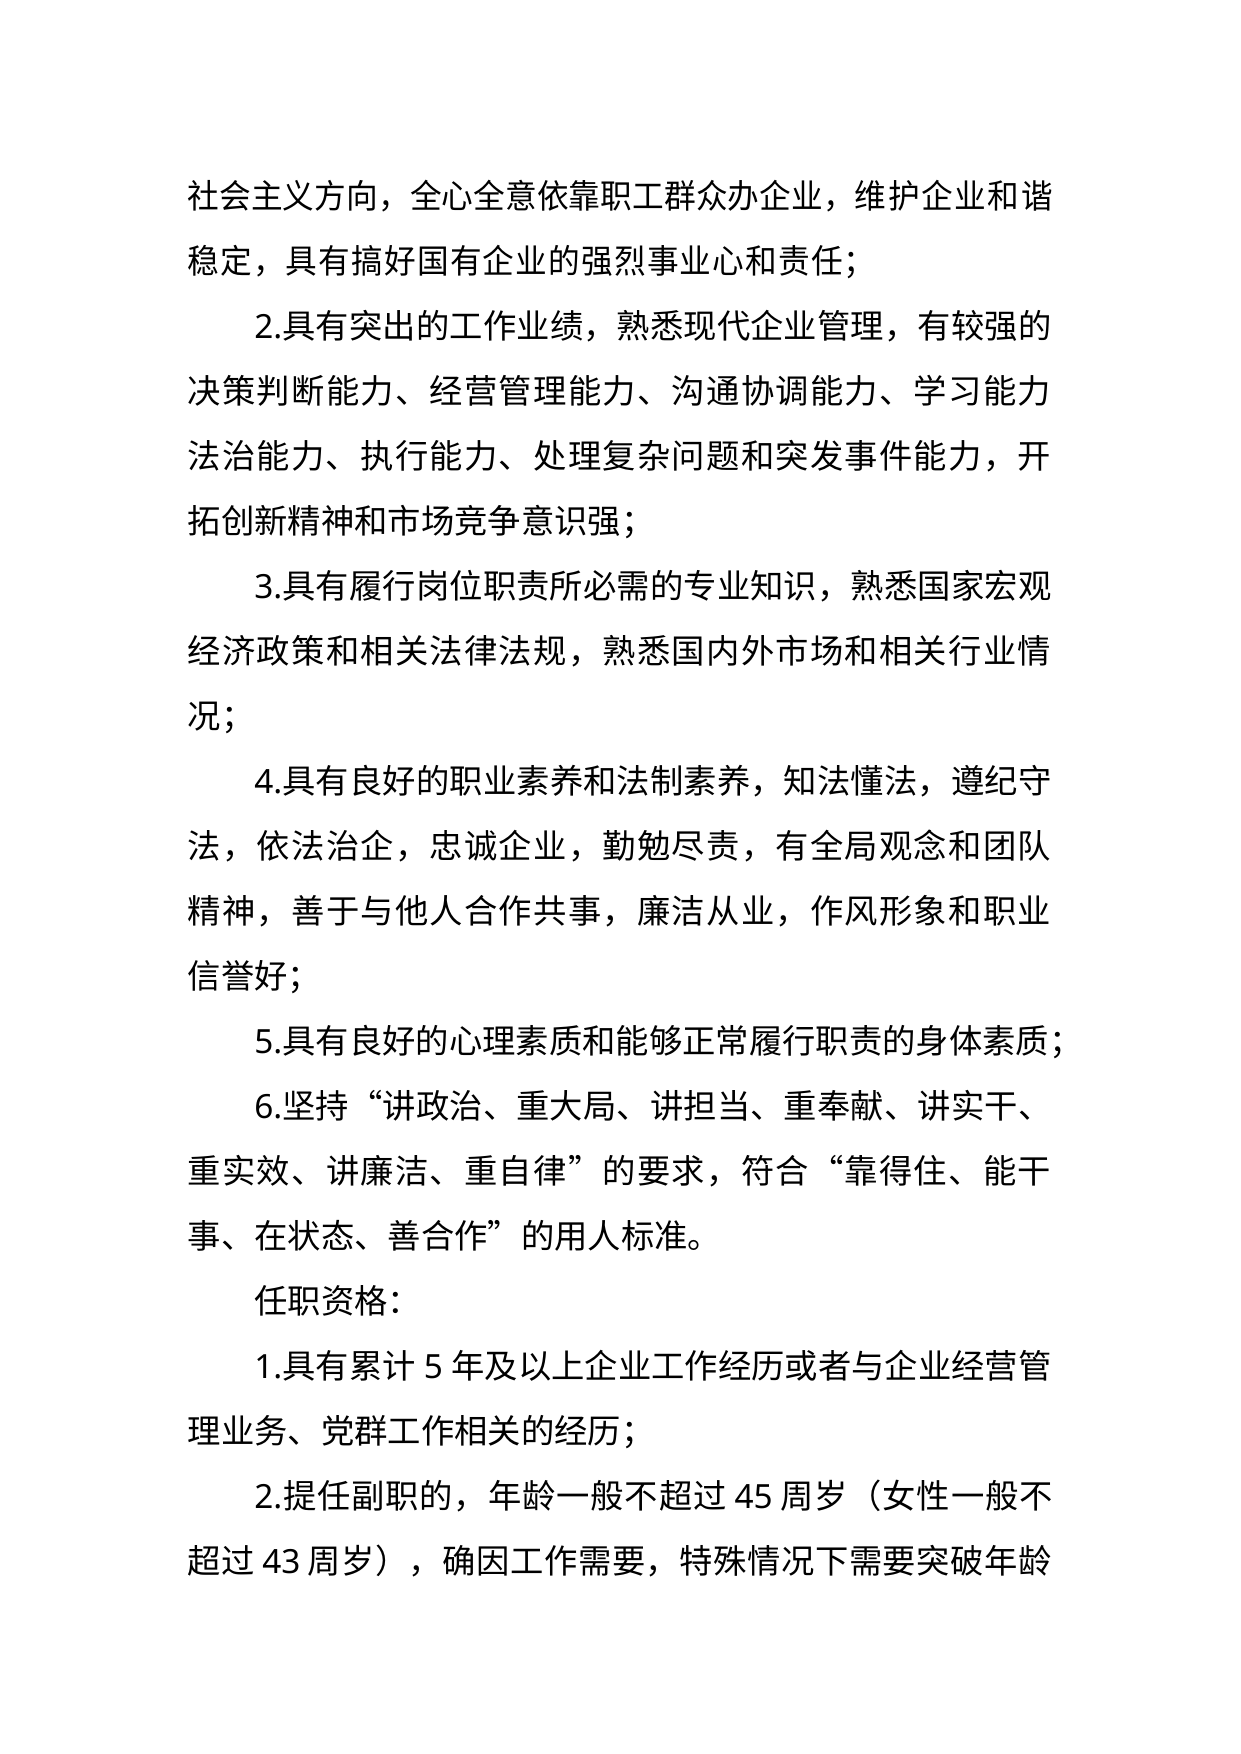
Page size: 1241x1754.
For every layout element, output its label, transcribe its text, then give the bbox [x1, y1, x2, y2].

text 1.具有累计 5 年及以上企业工作经历或者与企业经营管理业务、党群工作相关的经历； [187, 1332, 1053, 1462]
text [187, 1462, 1053, 1592]
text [187, 162, 1053, 292]
text 任职资格： [187, 1267, 1053, 1332]
text 3.具有履行岗位职责所必需的专业知识，熟悉国家宏观经济政策和相关法律法规，熟悉国内外市场和相关行业情况； [187, 552, 1053, 747]
text 4.具有良好的职业素养和法制素养，知法懂法，遵纪守法，依法治企，忠诚企业，勤勉尽责，有全局观念和团队精神，善于与他人合作共事，廉洁从业，作风形象和职业信誉好； [187, 747, 1053, 1007]
text 6.坚持“讲政治、重大局、讲担当、重奉献、讲实干、重实效、讲廉洁、重自律”的要求，符合“靠得住、能干事、在状态、善合作”的用人标准。 [187, 1072, 1053, 1267]
text 5.具有良好的心理素质和能够正常履行职责的身体素质； [187, 1007, 1053, 1072]
text 2.具有突出的工作业绩，熟悉现代企业管理，有较强的决策判断能力、经营管理能力、沟通协调能力、学习能力、法治能力、执行能力、处理复杂问题和突发事件能力，开拓创新精神和市场竞争意识强； [187, 292, 1053, 552]
